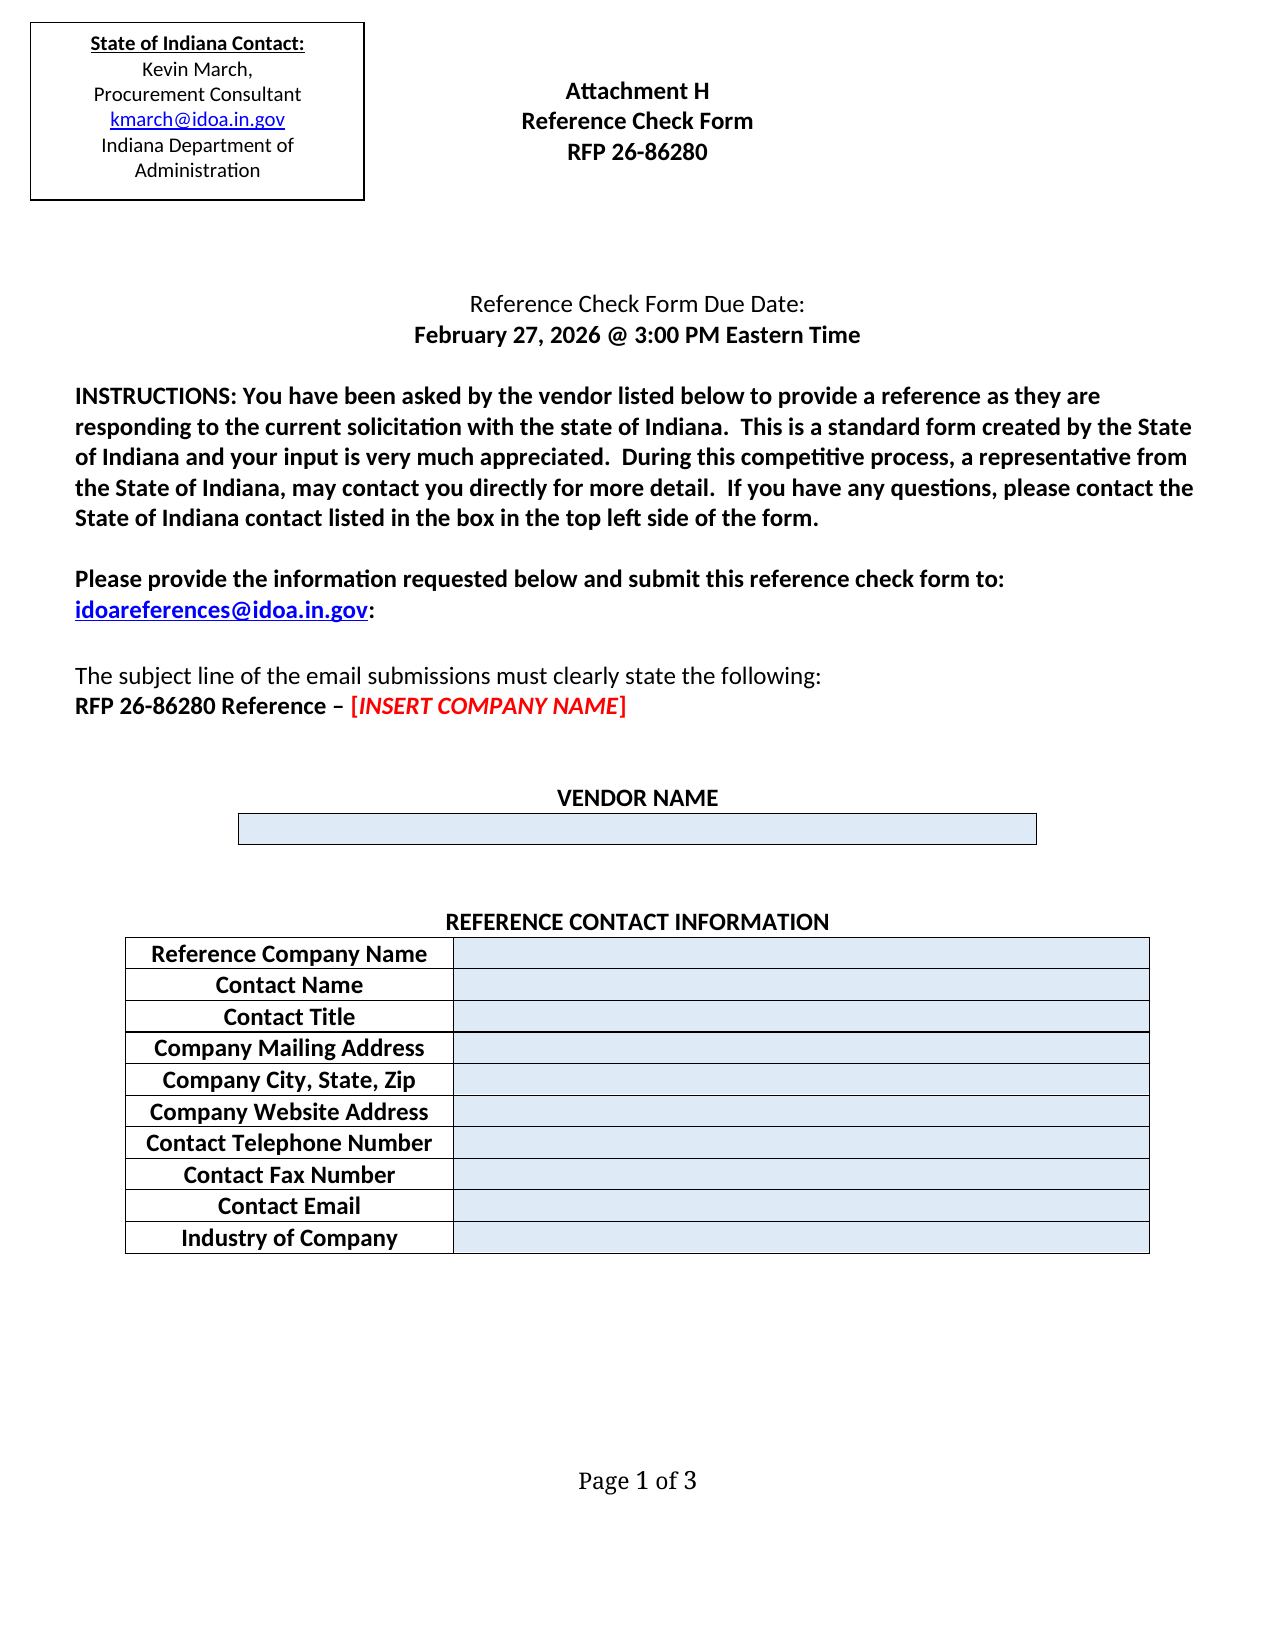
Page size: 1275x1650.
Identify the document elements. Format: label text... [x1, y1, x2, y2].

text The subject line of the email submissions must clearly state the following: [75, 660, 1200, 691]
text February 27, 2026 @ 3:00 PM Eastern Time [75, 319, 1200, 350]
table_cell Company City, State, Zip [126, 1064, 453, 1094]
text RFP 26-86280 [365, 136, 1200, 167]
table_cell Contact Telephone Number [126, 1127, 453, 1158]
table_cell [454, 969, 1149, 1000]
text Please provide the information requested below and submit this reference check form to: [75, 563, 1200, 594]
table_cell Company Website Address [126, 1096, 453, 1126]
table_cell [454, 1159, 1149, 1189]
table_cell [454, 1001, 1149, 1031]
table_cell [454, 1096, 1149, 1126]
table_header [454, 938, 1149, 968]
table_cell [454, 1064, 1149, 1094]
text INSTRUCTIONS: You have been asked by the vendor listed below to provide a reference as they are responding to the current solicitation with the state of Indiana. This is a standard form created by the State of Indiana and your input is very much appreciated. During this competitive process, a representative from the State of Indiana, may contact you directly for more detail. If you have any questions, please contact the State of Indiana contact listed in the box in the top left side of the form. [75, 350, 1200, 533]
text Attachment H [365, 75, 1200, 106]
text idoareferences@idoa.in.gov: [75, 594, 1200, 624]
text RFP 26-86280 Reference – [INSERT COMPANY NAME] [75, 691, 1200, 721]
text Reference Check Form [365, 106, 1200, 136]
text Reference Check Form Due Date: [75, 258, 1200, 319]
table_cell [454, 1190, 1149, 1221]
table_header Reference Company Name [126, 938, 453, 968]
text REFERENCE CONTACT INFORMATION [75, 906, 1200, 937]
table_header [239, 814, 1036, 844]
table_cell Contact Fax Number [126, 1159, 453, 1189]
table_cell [454, 1033, 1149, 1063]
table_cell Industry of Company [126, 1222, 453, 1252]
table_cell [454, 1222, 1149, 1252]
table_cell Contact Email [126, 1190, 453, 1221]
table_cell Contact Title [126, 1001, 453, 1031]
text VENDOR NAME [75, 782, 1200, 813]
table_cell Contact Name [126, 969, 453, 1000]
table_cell Company Mailing Address [126, 1033, 453, 1063]
table_cell [454, 1127, 1149, 1158]
